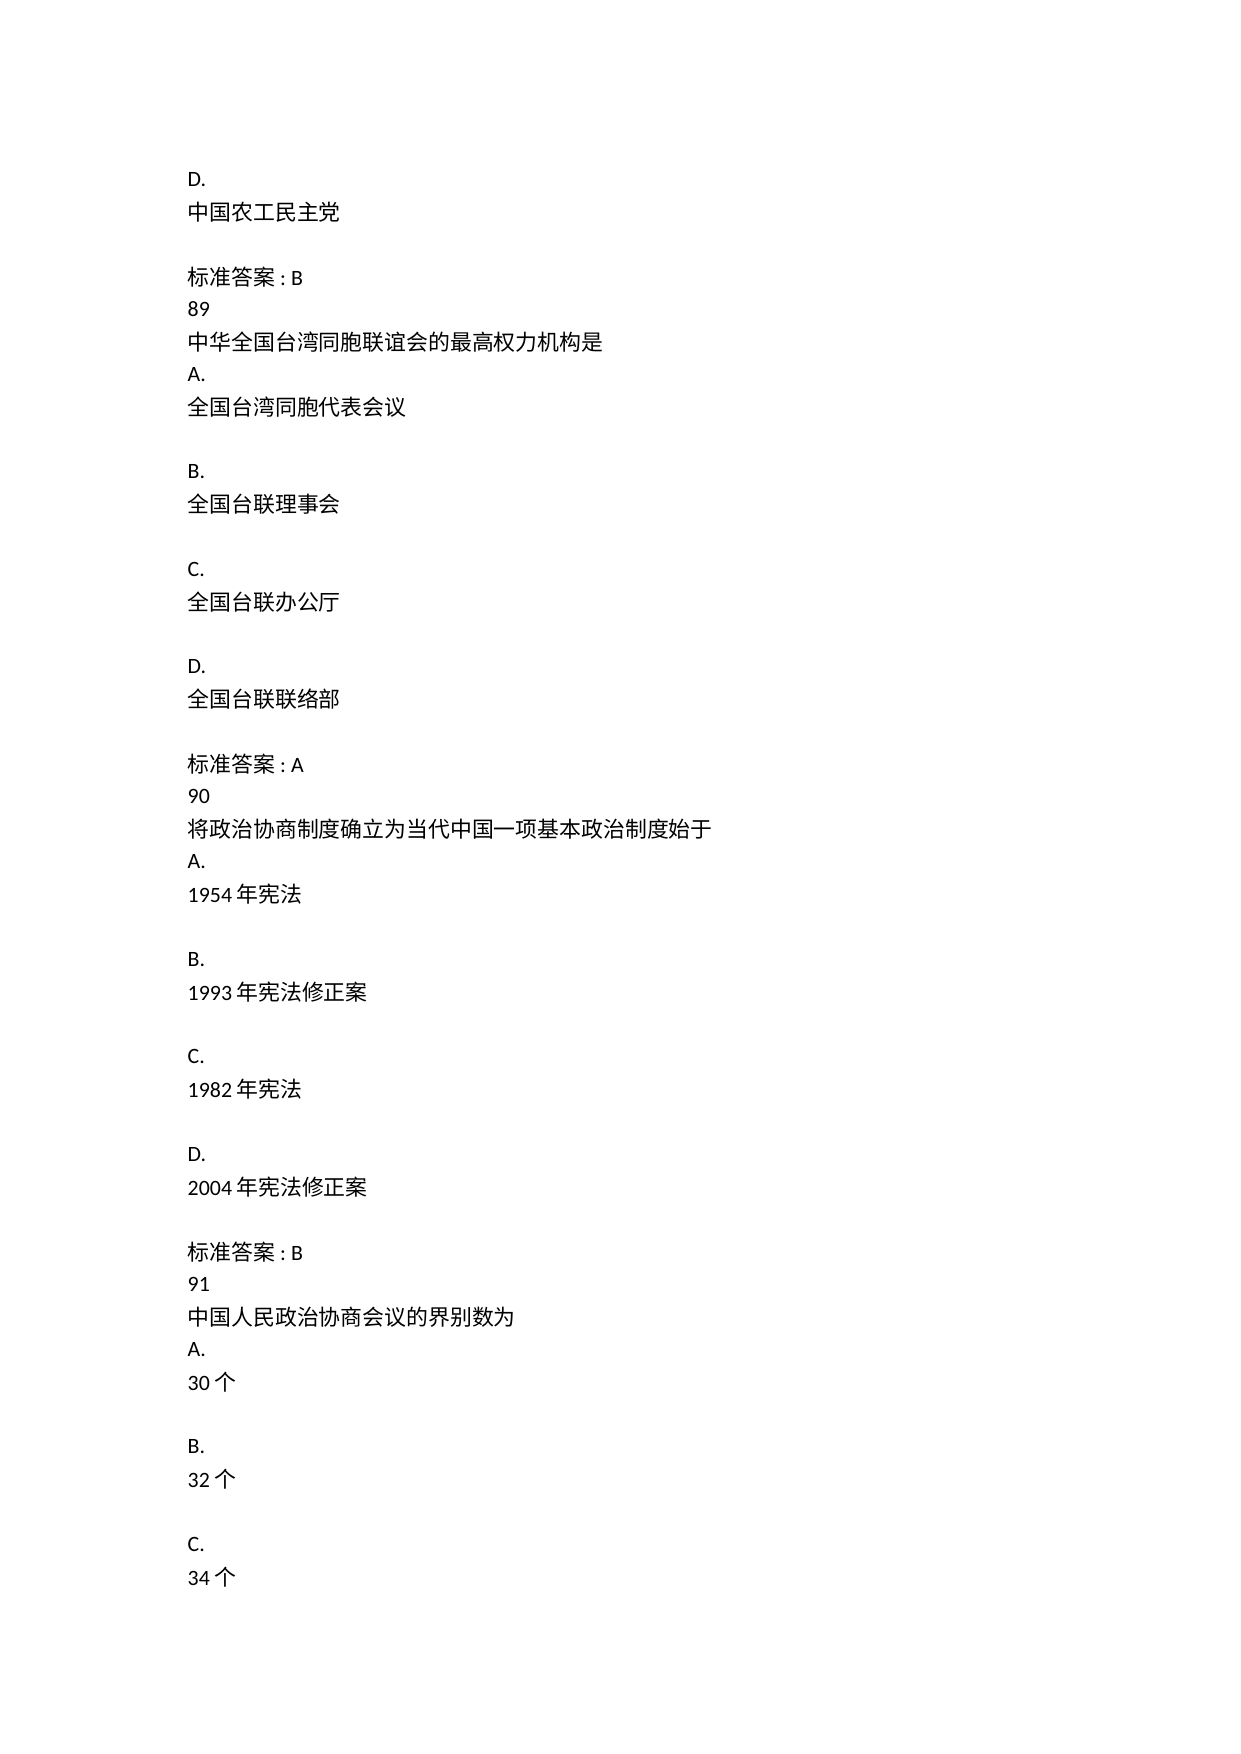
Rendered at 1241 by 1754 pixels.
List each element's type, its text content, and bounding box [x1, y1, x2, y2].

text A. [187, 1332, 1053, 1364]
text A. [187, 357, 1053, 389]
text 34个 [187, 1559, 1053, 1592]
text 1993年宪法修正案 [187, 974, 1053, 1007]
text 全国台联理事会 [187, 487, 1053, 519]
text C. [187, 1527, 1053, 1559]
text D. [187, 162, 1053, 194]
text 标准答案 : B [187, 1234, 1053, 1267]
text B. [187, 454, 1053, 487]
text 90 [187, 779, 1053, 812]
text D. [187, 1137, 1053, 1169]
text D. [187, 649, 1053, 682]
text 全国台湾同胞代表会议 [187, 389, 1053, 422]
text 1954年宪法 [187, 877, 1053, 909]
text 32个 [187, 1462, 1053, 1494]
text 全国台联办公厅 [187, 584, 1053, 617]
text 2004年宪法修正案 [187, 1169, 1053, 1202]
text 标准答案 : A [187, 747, 1053, 779]
text A. [187, 844, 1053, 877]
text 中国农工民主党 [187, 194, 1053, 227]
text B. [187, 942, 1053, 974]
text 中华全国台湾同胞联谊会的最高权力机构是 [187, 324, 1053, 357]
text C. [187, 552, 1053, 584]
text 将政治协商制度确立为当代中国一项基本政治制度始于 [187, 812, 1053, 844]
text 全国台联联络部 [187, 682, 1053, 714]
text 1982年宪法 [187, 1072, 1053, 1104]
text 30个 [187, 1364, 1053, 1397]
text 91 [187, 1267, 1053, 1299]
text 中国人民政治协商会议的界别数为 [187, 1299, 1053, 1332]
text C. [187, 1039, 1053, 1072]
text 89 [187, 292, 1053, 324]
text 标准答案 : B [187, 259, 1053, 292]
text B. [187, 1429, 1053, 1462]
